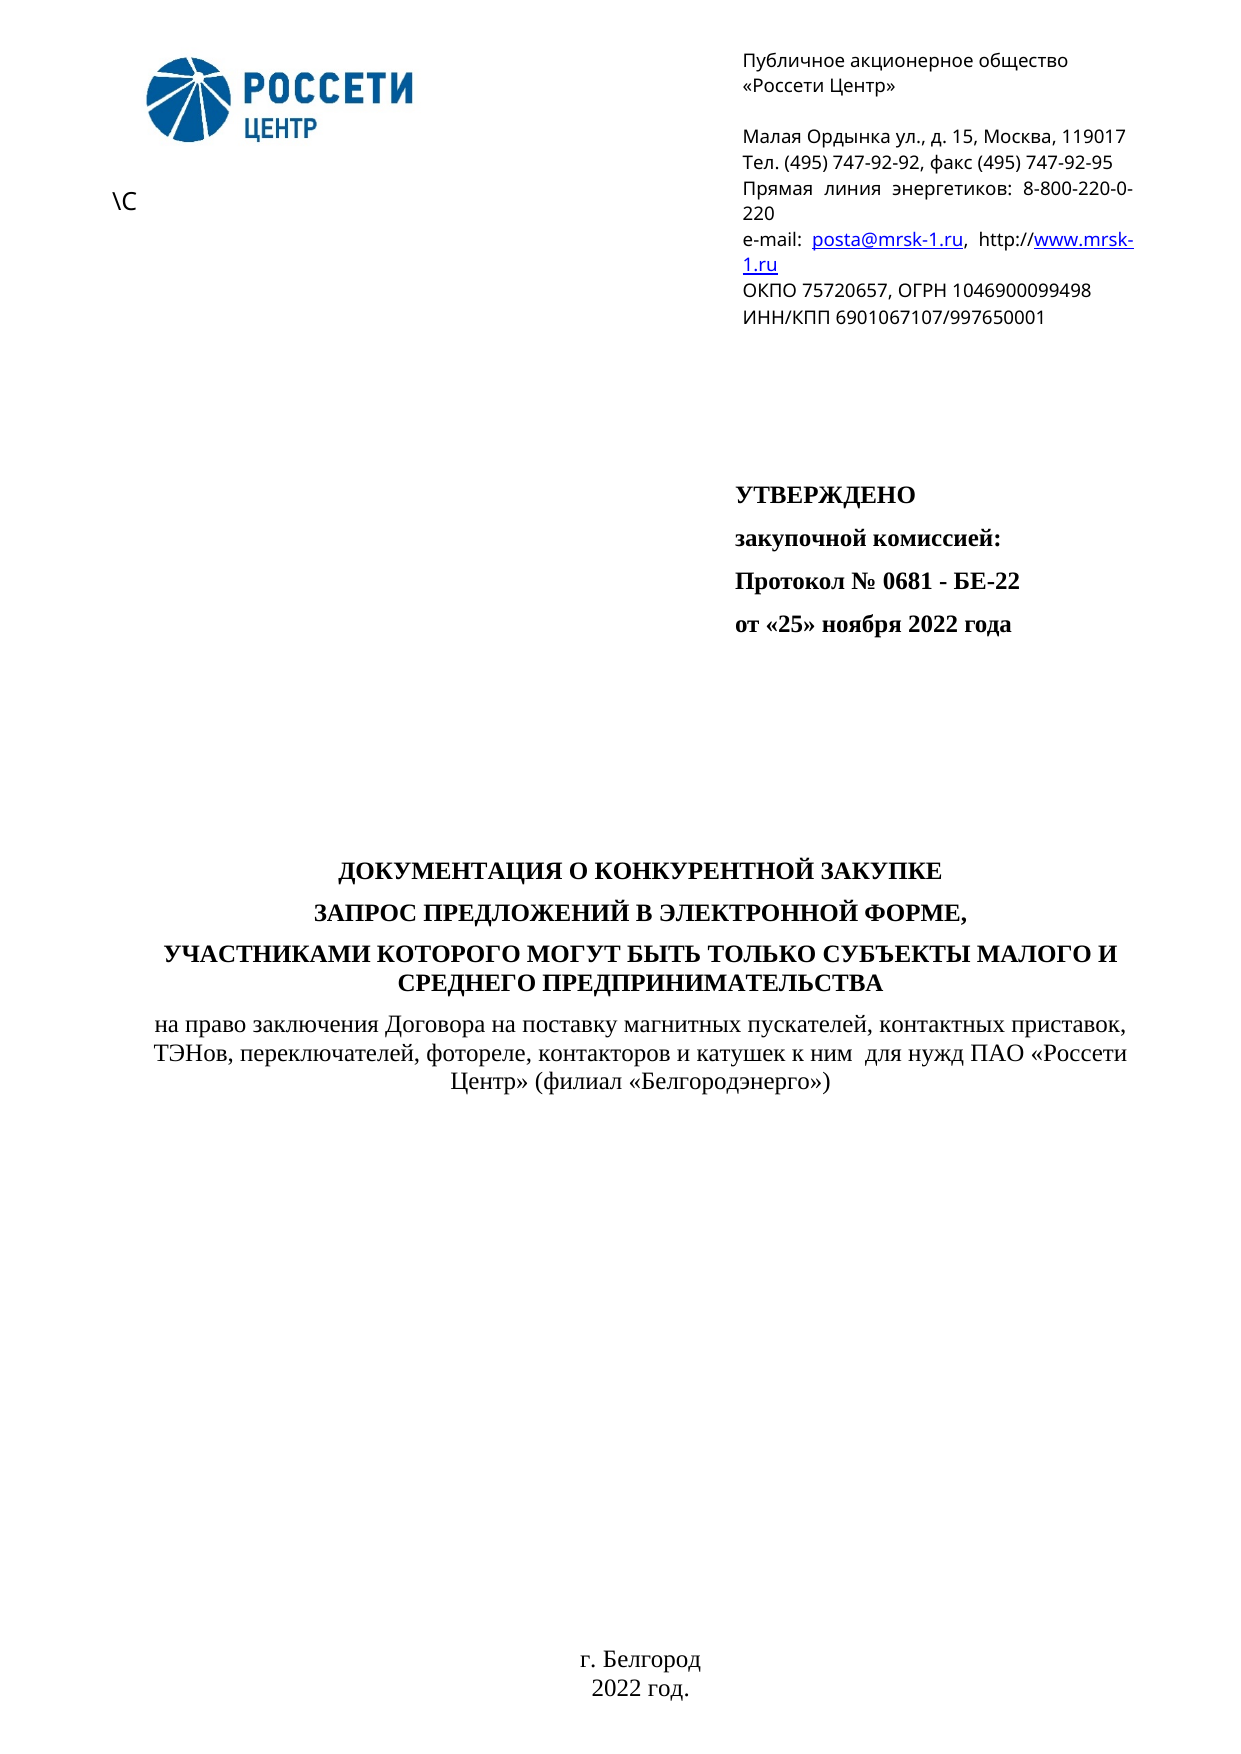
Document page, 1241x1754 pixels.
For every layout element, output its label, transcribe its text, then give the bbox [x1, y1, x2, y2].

table_header Публичное акционерное общество «Россети Центр» Малая Ордынка ул., д. 15, Москва, 119017 Тел. (495) 747-92-92, факс (495) 747-92-95 Прямая линия энергетиков: 8-800-220-0-220 e-mail: posta@mrsk-1.ru, http://www.mrsk-1.ru ОКПО 75720657, ОГРН 1046900099498 ИНН/КПП 6901067107/997650001 [731, 47, 1145, 336]
text УЧАСТНИКАМИ КОТОРОГО МОГУТ БЫТЬ ТОЛЬКО СУБЪЕКТЫ МАЛОГО И СРЕДНЕГО ПРЕДПРИНИМАТЕЛЬСТВА [129, 939, 1151, 996]
text г. Белгород 2022 год. [129, 1644, 1151, 1701]
text ЗАПРОС ПРЕДЛОЖЕНИЙ В ЭЛЕКТРОННОЙ ФОРМЕ, [129, 898, 1151, 926]
text ДОКУМЕНТАЦИЯ О КОНКУРЕНТНОЙ ЗАКУПКЕ [129, 856, 1151, 885]
text от «25» ноября 2022 года [735, 609, 1151, 638]
text Протокол № 0681 - БЕ-22 [735, 566, 1151, 595]
text УТВЕРЖДЕНО [735, 480, 1151, 509]
text на право заключения Договора на поставку магнитных пускателей, контактных приставок, ТЭНов, переключателей, фотореле, контакторов и катушек к ним для нужд ПАО «Россети Центр» (филиал «Белгородэнерго») [129, 1009, 1151, 1095]
text закупочной комиссией: [735, 523, 1151, 552]
table_header \С [141, 47, 731, 336]
